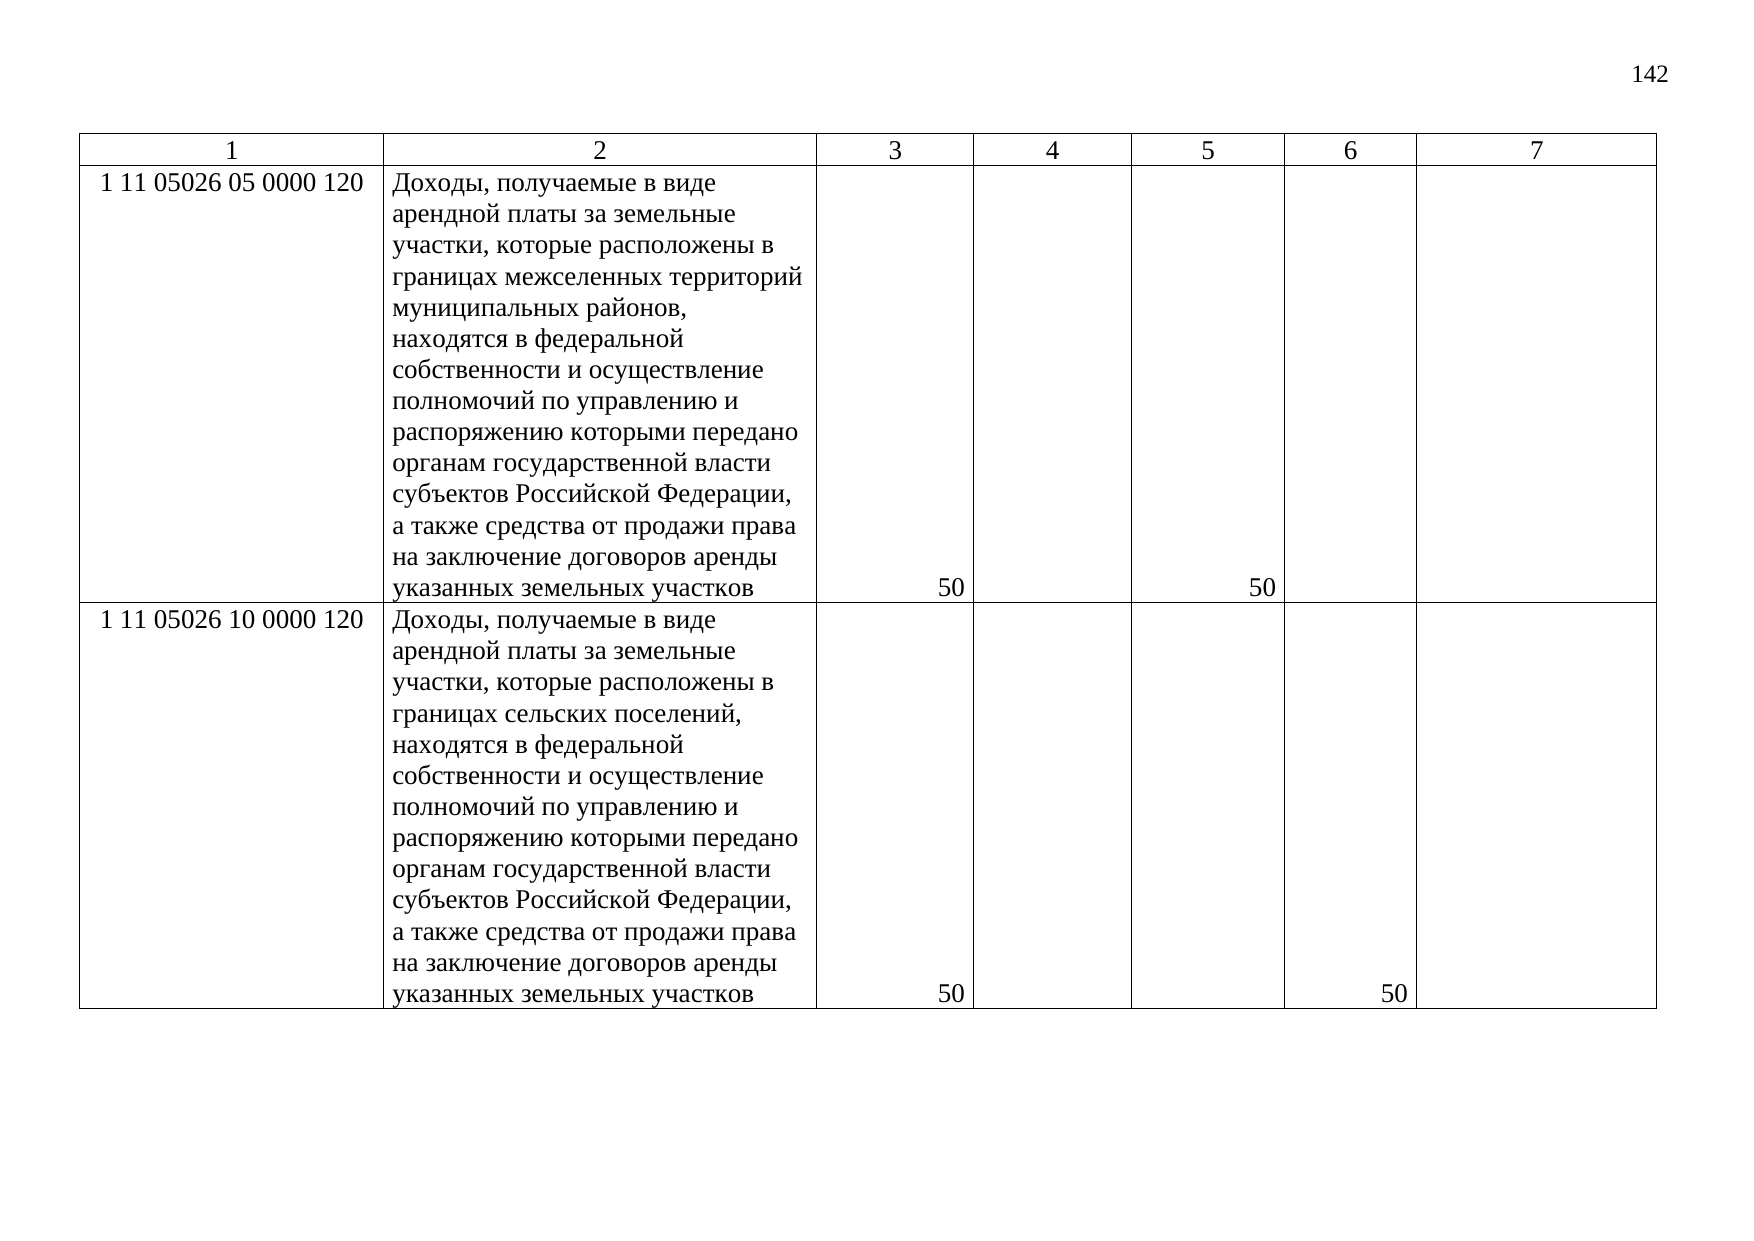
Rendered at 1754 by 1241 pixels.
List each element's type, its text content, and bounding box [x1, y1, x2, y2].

table_header 3 [817, 134, 973, 165]
table_cell 50 [1132, 166, 1284, 602]
table_cell Доходы, получаемые в виде арендной платы за земельные участки, которые расположены в границах межселенных территорий муниципальных районов, находятся в федеральной собственности и осуществление полномочий по управлению и распоряжению которыми передано органам государственной власти субъектов Российской Федерации, а также средства от продажи права на заключение договоров аренды указанных земельных участков [384, 166, 816, 602]
table_header 7 [1417, 134, 1656, 165]
table_header 6 [1285, 134, 1416, 165]
table_cell 50 [817, 603, 973, 1008]
table_cell 50 [1285, 603, 1416, 1008]
table_cell [974, 603, 1131, 1008]
table_cell 1 11 05026 10 0000 120 [80, 603, 383, 1008]
table_header 4 [974, 134, 1131, 165]
table_cell 1 11 05026 05 0000 120 [80, 166, 383, 602]
table_cell Доходы, получаемые в виде арендной платы за земельные участки, которые расположены в границах сельских поселений, находятся в федеральной собственности и осуществление полномочий по управлению и распоряжению которыми передано органам государственной власти субъектов Российской Федерации, а также средства от продажи права на заключение договоров аренды указанных земельных участков [384, 603, 816, 1008]
table_cell [1285, 166, 1416, 602]
table_cell [1132, 603, 1284, 1008]
table_cell [1417, 166, 1656, 602]
table_cell [974, 166, 1131, 602]
table_header 2 [384, 134, 816, 165]
table_cell [1417, 603, 1656, 1008]
table_header 5 [1132, 134, 1284, 165]
table_header 1 [80, 134, 383, 165]
table_cell 50 [817, 166, 973, 602]
